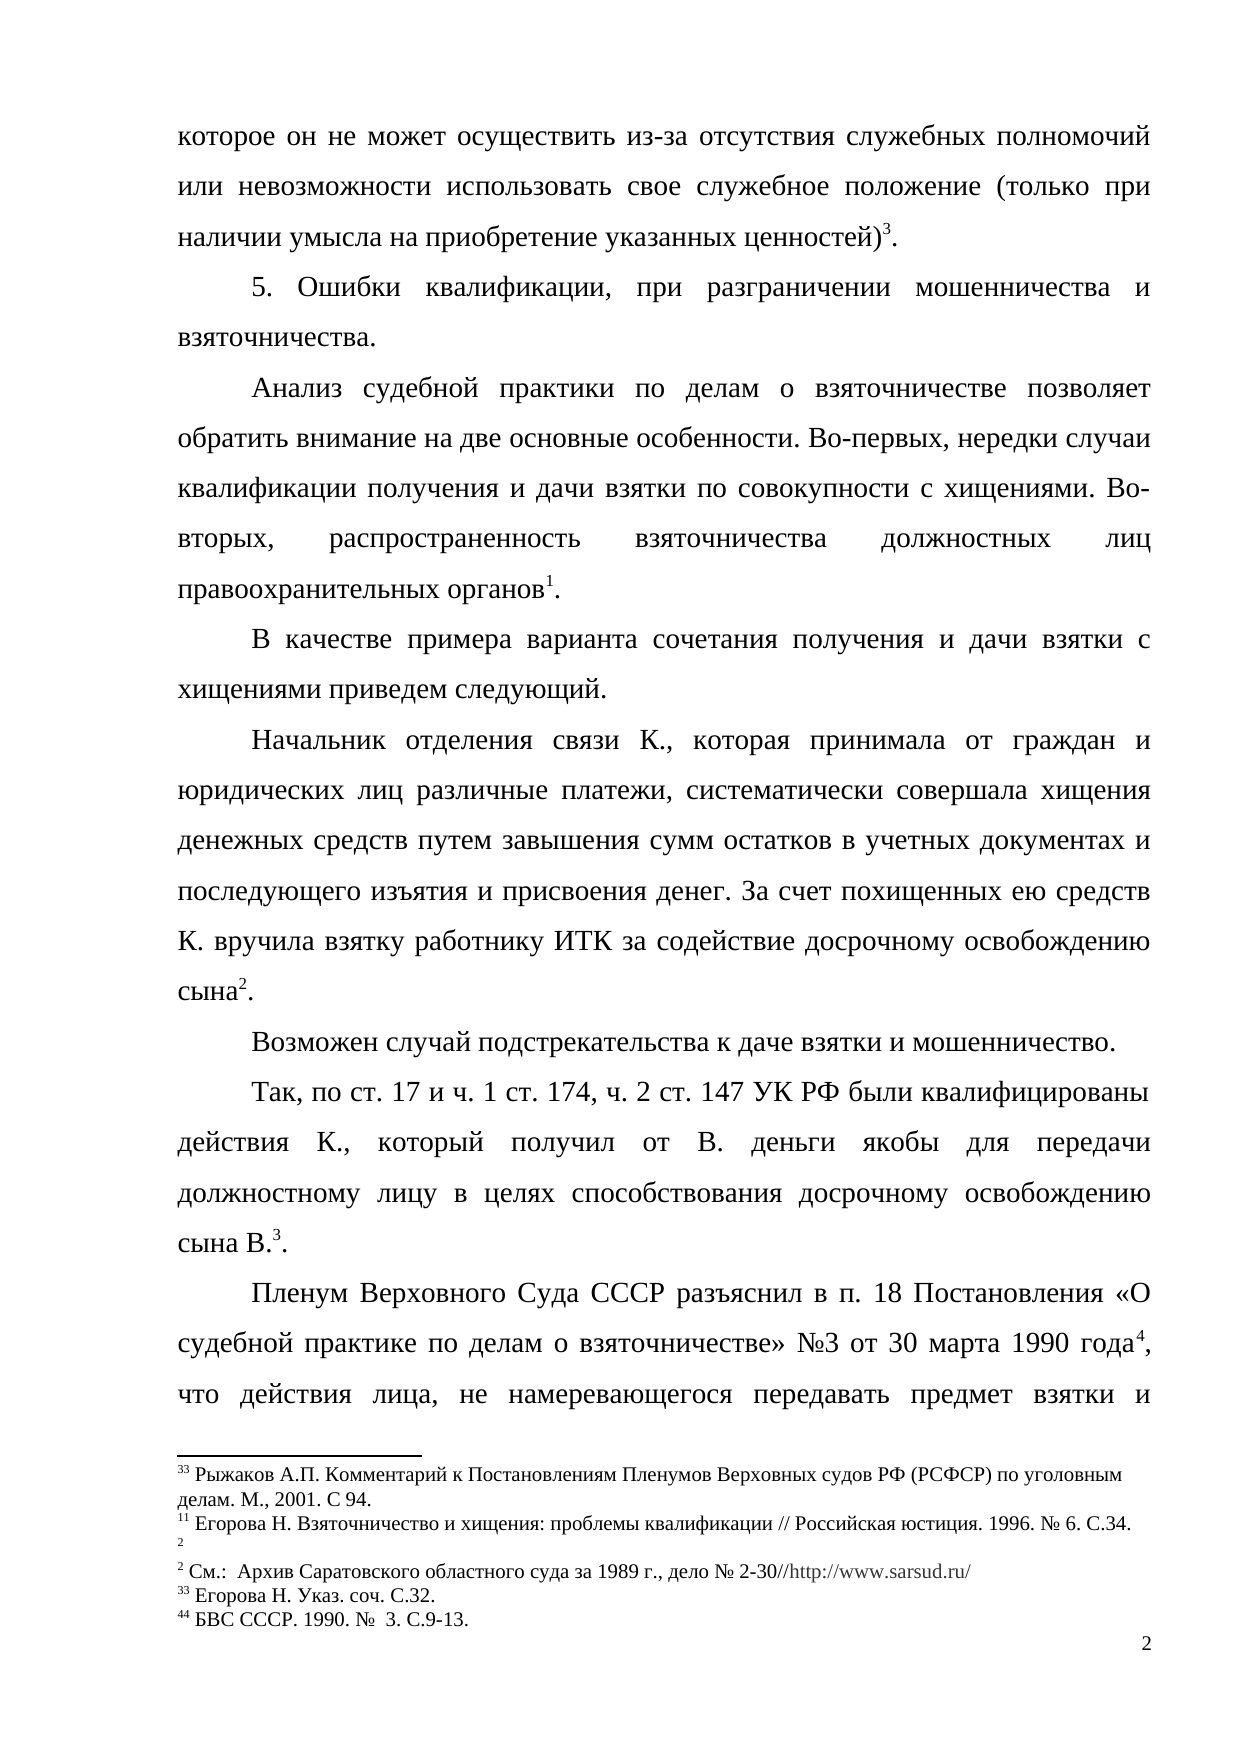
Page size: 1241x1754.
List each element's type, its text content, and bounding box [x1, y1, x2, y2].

text Возможен случай подстрекательства к даче взятки и мошенничество. [177, 1024, 1152, 1057]
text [177, 1275, 1152, 1409]
text 5. Ошибки квалификации, при разграничении мошенничества и взяточничества. [177, 269, 1152, 353]
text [177, 118, 1152, 252]
text В качестве примера варианта сочетания получения и дачи взятки с хищениями приведем следующий. [177, 621, 1152, 705]
text Начальник отделения связи К., которая принимала от граждан и юридических лиц различные платежи, систематически совершала хищения денежных средств путем завышения сумм остатков в учетных документах и последующего изъятия и присвоения денег. За счет похищенных ею средств К. вручила взятку работнику ИТК за содействие досрочному освобождению сына2. [177, 722, 1152, 1007]
text Так, по ст. 17 и ч. 1 ст. 174, ч. 2 ст. 147 УК РФ были квалифицированы действия К., который получил от В. деньги якобы для передачи должностному лицу в целях способствования досрочному освобождению сына В.3. [177, 1074, 1152, 1258]
text Анализ судебной практики по делам о взяточничестве позволяет обратить внимание на две основные особенности. Во-первых, нередки случаи квалификации получения и дачи взятки по совокупности с хищениями. Во-вторых, распространенность взяточничества должностных лиц правоохранительных органов1. [177, 370, 1152, 604]
